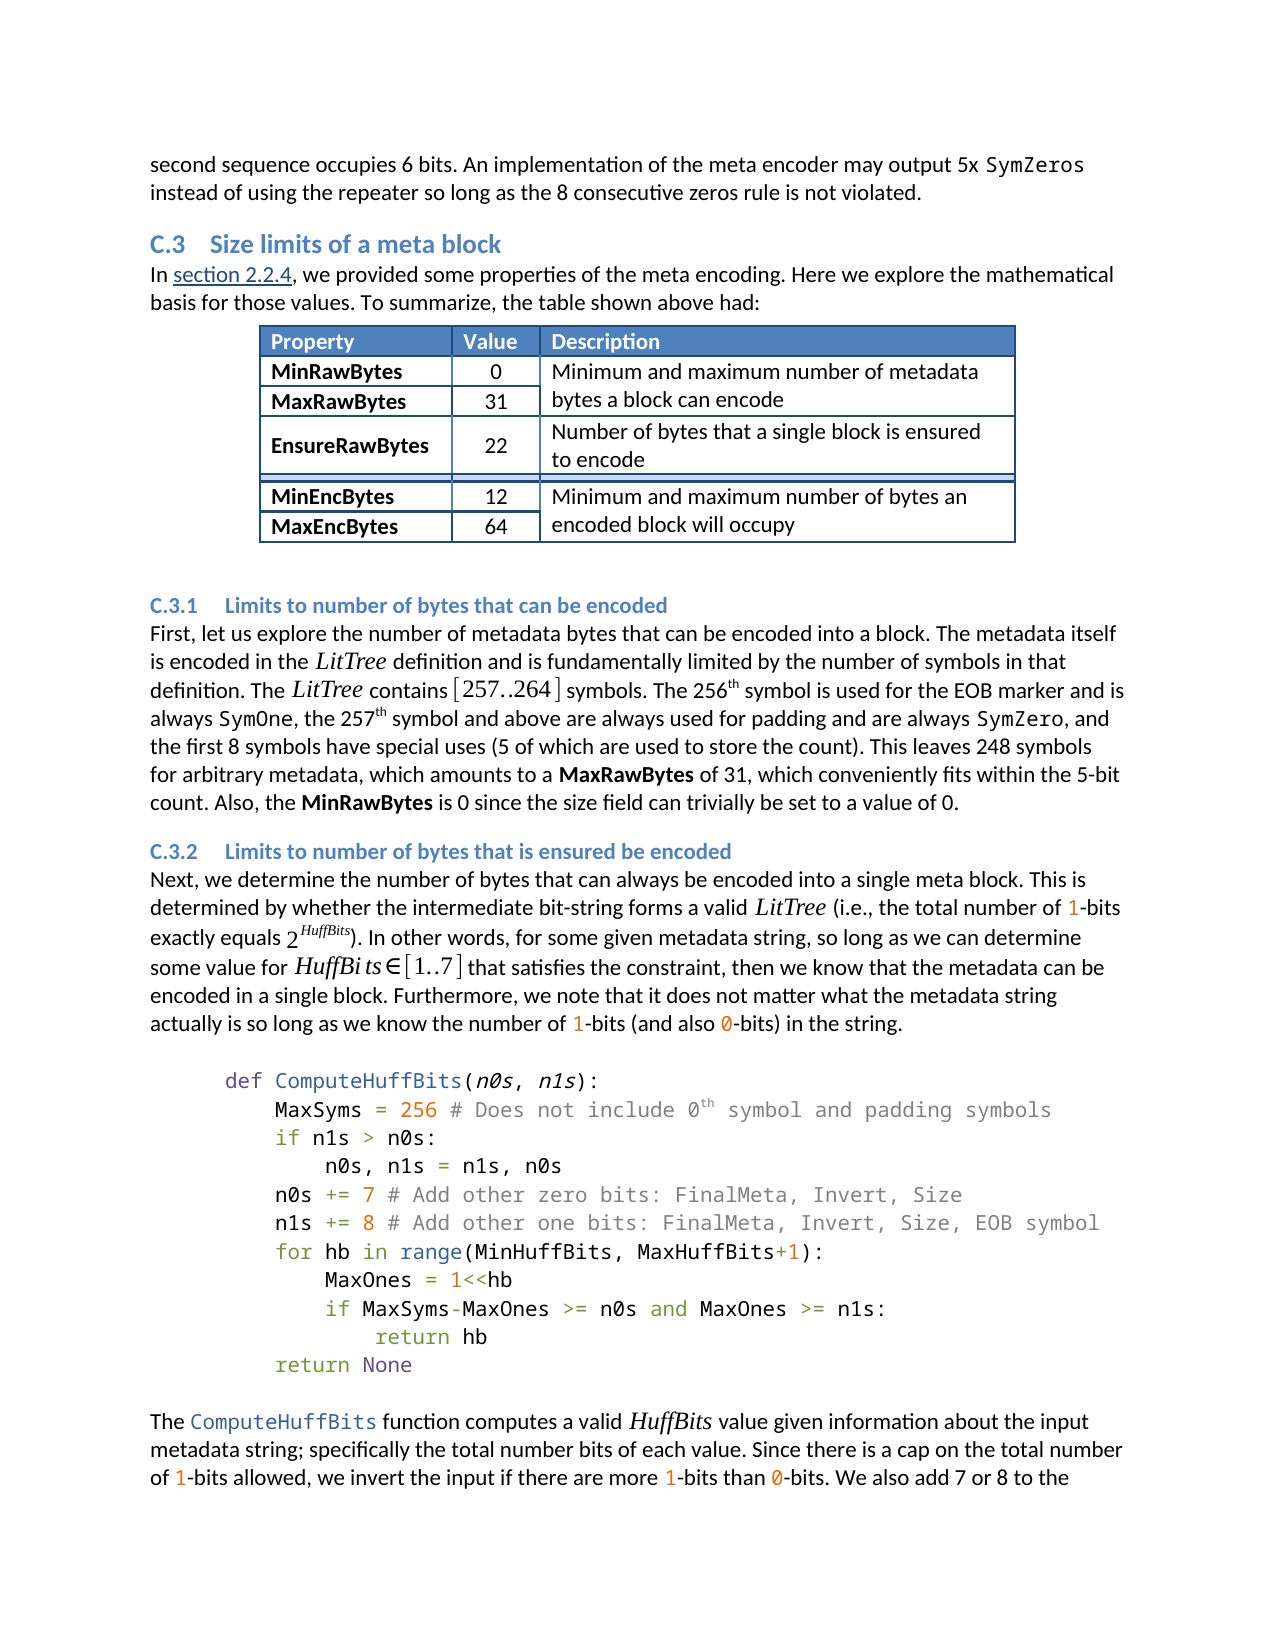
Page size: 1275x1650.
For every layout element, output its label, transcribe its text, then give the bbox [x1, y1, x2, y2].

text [150, 150, 1125, 206]
table_cell [541, 475, 1014, 480]
text MaxSyms = 256 # Does not include 0th symbol and padding symbols [225, 1095, 1125, 1123]
table_cell 64 [453, 513, 539, 541]
text n1s += 8 # Add other one bits: FinalMeta, Invert, Size, EOB symbol [225, 1208, 1125, 1237]
text return None [225, 1351, 1125, 1379]
table_cell 12 [453, 483, 539, 510]
table_cell EnsureRawBytes [261, 417, 451, 473]
text def ComputeHuffBits(n0s, n1s): [225, 1066, 1125, 1095]
table_cell 22 [453, 417, 539, 473]
subtitle Size limits of a meta block [150, 227, 1125, 260]
table_header Property [261, 327, 451, 355]
text if MaxSyms-MaxOnes >= n0s and MaxOnes >= n1s: [225, 1294, 1125, 1322]
table_header Description [541, 327, 1014, 355]
text if n1s > n0s: [225, 1123, 1125, 1152]
table_cell [453, 475, 539, 480]
table_cell 0 [453, 357, 539, 385]
subtitle Limits to number of bytes that is ensured be encoded [150, 837, 1125, 865]
text n0s, n1s = n1s, n0s [225, 1152, 1125, 1180]
text In section 2.2.4, we provided some properties of the meta encoding. Here we explore the mathematical basis for those values. To summarize, the table shown above had: [150, 260, 1125, 316]
text for hb in range(MinHuffBits, MaxHuffBits+1): [225, 1237, 1125, 1265]
text First, let us explore the number of metadata bytes that can be encoded into a block. The metadata itself is encoded in the definition and is fundamentally limited by the number of symbols in that definition. The contains symbols. The 256th symbol is used for the EOB marker and is always SymOne, the 257th symbol and above are always used for padding and are always SymZero, and the first 8 symbols have special uses (5 of which are used to store the count). This leaves 248 symbols for arbitrary metadata, which amounts to a MaxRawBytes of 31, which conveniently fits within the 5-bit count. Also, the MinRawBytes is 0 since the size field can trivially be set to a value of 0. [150, 619, 1125, 816]
subtitle Limits to number of bytes that can be encoded [150, 591, 1125, 619]
table_cell MaxEncBytes [261, 513, 451, 541]
text n0s += 7 # Add other zero bits: FinalMeta, Invert, Size [225, 1180, 1125, 1208]
table_cell MaxRawBytes [261, 387, 451, 415]
table_cell [261, 475, 451, 480]
text MaxOnes = 1<<hb [225, 1265, 1125, 1294]
table_cell 31 [453, 387, 539, 415]
table_cell MinRawBytes [261, 357, 451, 385]
text return hb [225, 1322, 1125, 1351]
table_cell Minimum and maximum number of bytes an encoded block will occupy [541, 483, 1014, 541]
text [150, 1407, 1125, 1492]
table_cell MinEncBytes [261, 483, 451, 510]
table_cell Minimum and maximum number of metadata bytes a block can encode [541, 357, 1014, 415]
table_cell Number of bytes that a single block is ensured to encode [541, 417, 1014, 473]
text Next, we determine the number of bytes that can always be encoded into a single meta block. This is determined by whether the intermediate bit-string forms a valid (i.e., the total number of 1-bits exactly equals ). In other words, for some given metadata string, so long as we can determine some value for that satisfies the constraint, then we know that the metadata can be encoded in a single block. Furthermore, we note that it does not matter what the metadata string actually is so long as we know the number of 1-bits (and also 0-bits) in the string. [150, 865, 1125, 1038]
table_header Value [453, 327, 539, 355]
